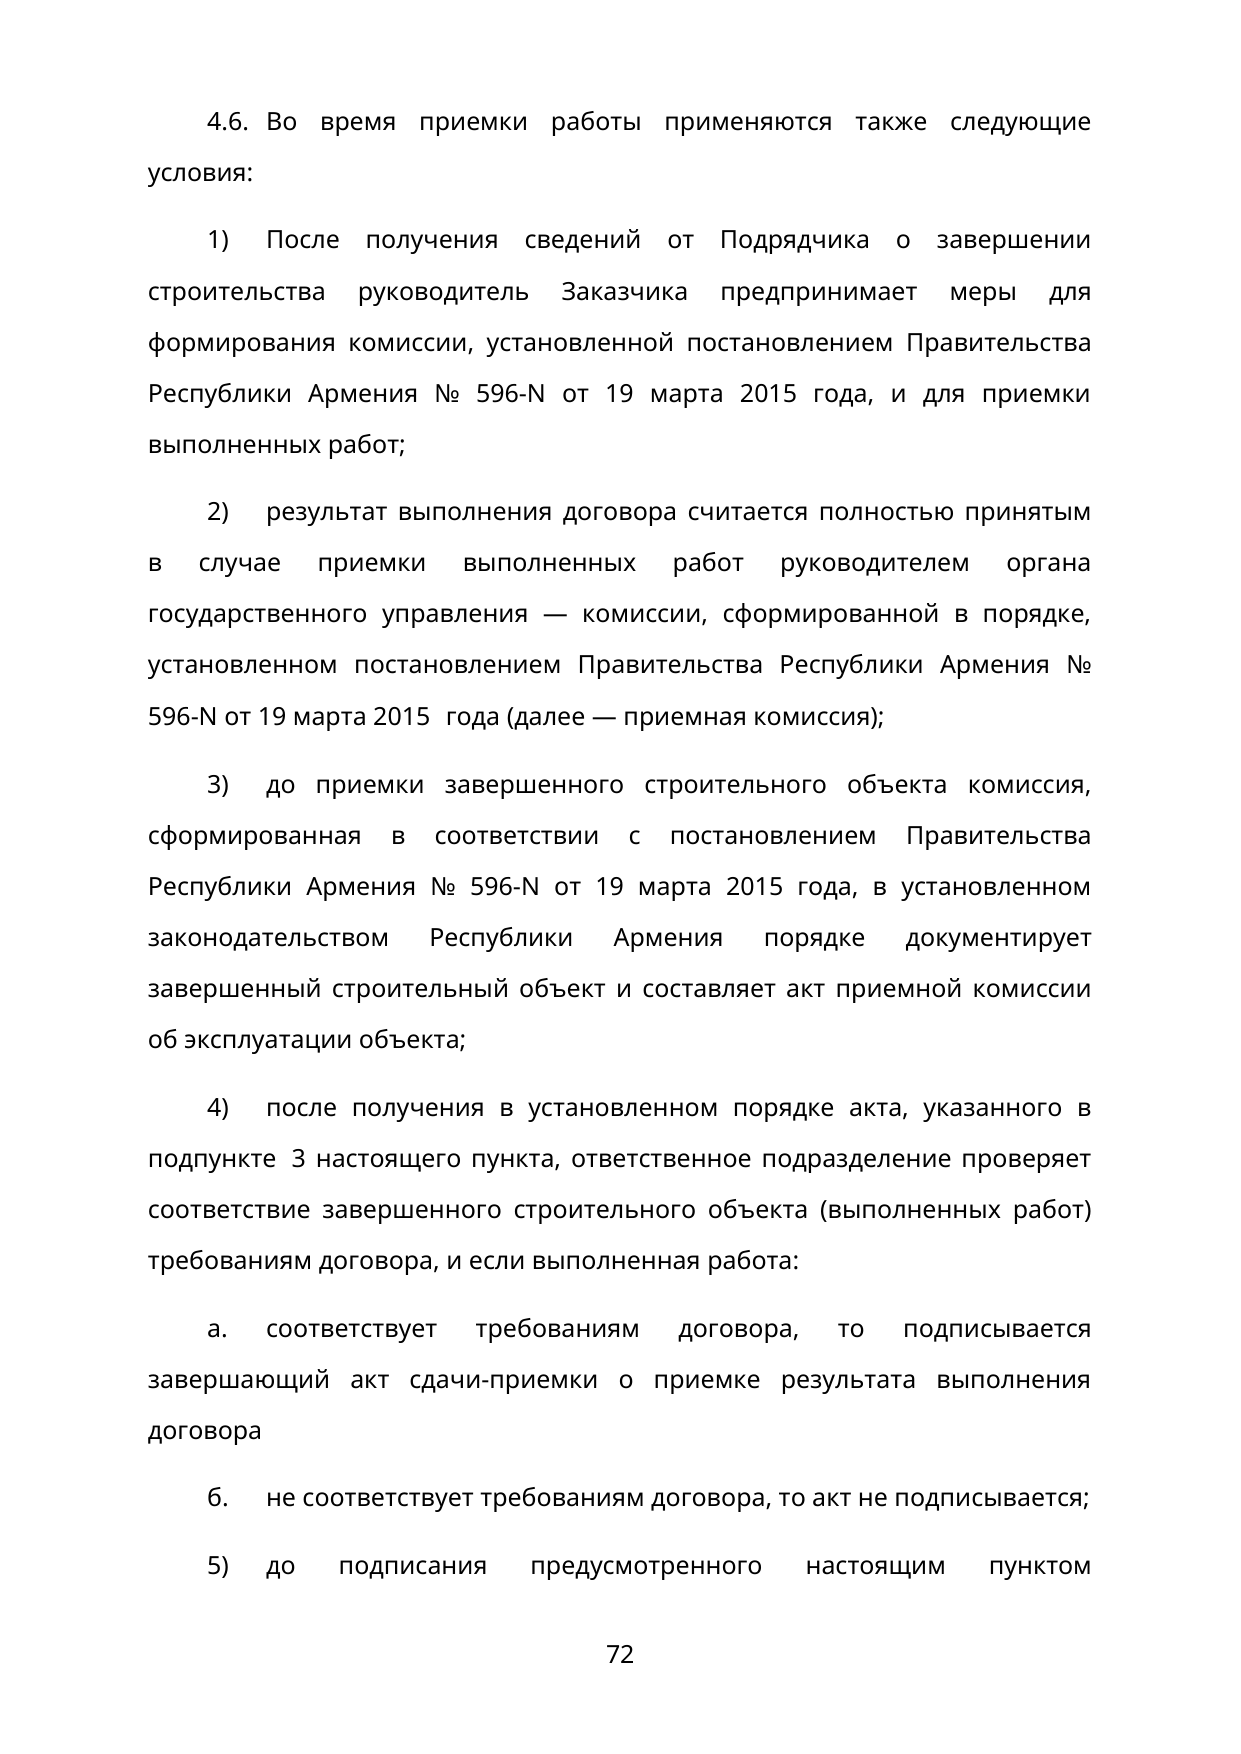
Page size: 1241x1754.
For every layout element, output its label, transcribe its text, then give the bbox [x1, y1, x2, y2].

text 2) результат выполнения договора считается полностью принятым в случае приемки выполненных работ руководителем органа государственного управления — комиссии, сформированной в порядке, установленном постановлением Правительства Республики Армения № 596-N от 19 марта 2015 года (далее — приемная комиссия); [148, 494, 1092, 732]
text 4) после получения в установленном порядке акта, указанного в подпункте 3 настоящего пункта, ответственное подразделение проверяет соответствие завершенного строительного объекта (выполненных работ) требованиям договора, и если выполненная работа: [148, 1089, 1092, 1277]
text б. не соответствует требованиям договора, то акт не подписывается; [148, 1480, 1092, 1514]
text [148, 1548, 1092, 1582]
text 3) до приемки завершенного строительного объекта комиссия, сформированная в соответствии с постановлением Правительства Республики Армения № 596-N от 19 марта 2015 года, в установленном законодательством Республики Армения порядке документирует завершенный строительный объект и составляет акт приемной комиссии об эксплуатации объекта; [148, 766, 1092, 1056]
text 1) После получения сведений от Подрядчика о завершении строительства руководитель Заказчика предпринимает меры для формирования комиссии, установленной постановлением Правительства Республики Армения № 596-N от 19 марта 2015 года, и для приемки выполненных работ; [148, 222, 1092, 460]
text а. соответствует требованиям договора, то подписывается завершающий акт сдачи-приемки о приемке результата выполнения договора [148, 1310, 1092, 1446]
text 4.6. Во время приемки работы применяются также следующие условия: [148, 103, 1092, 188]
